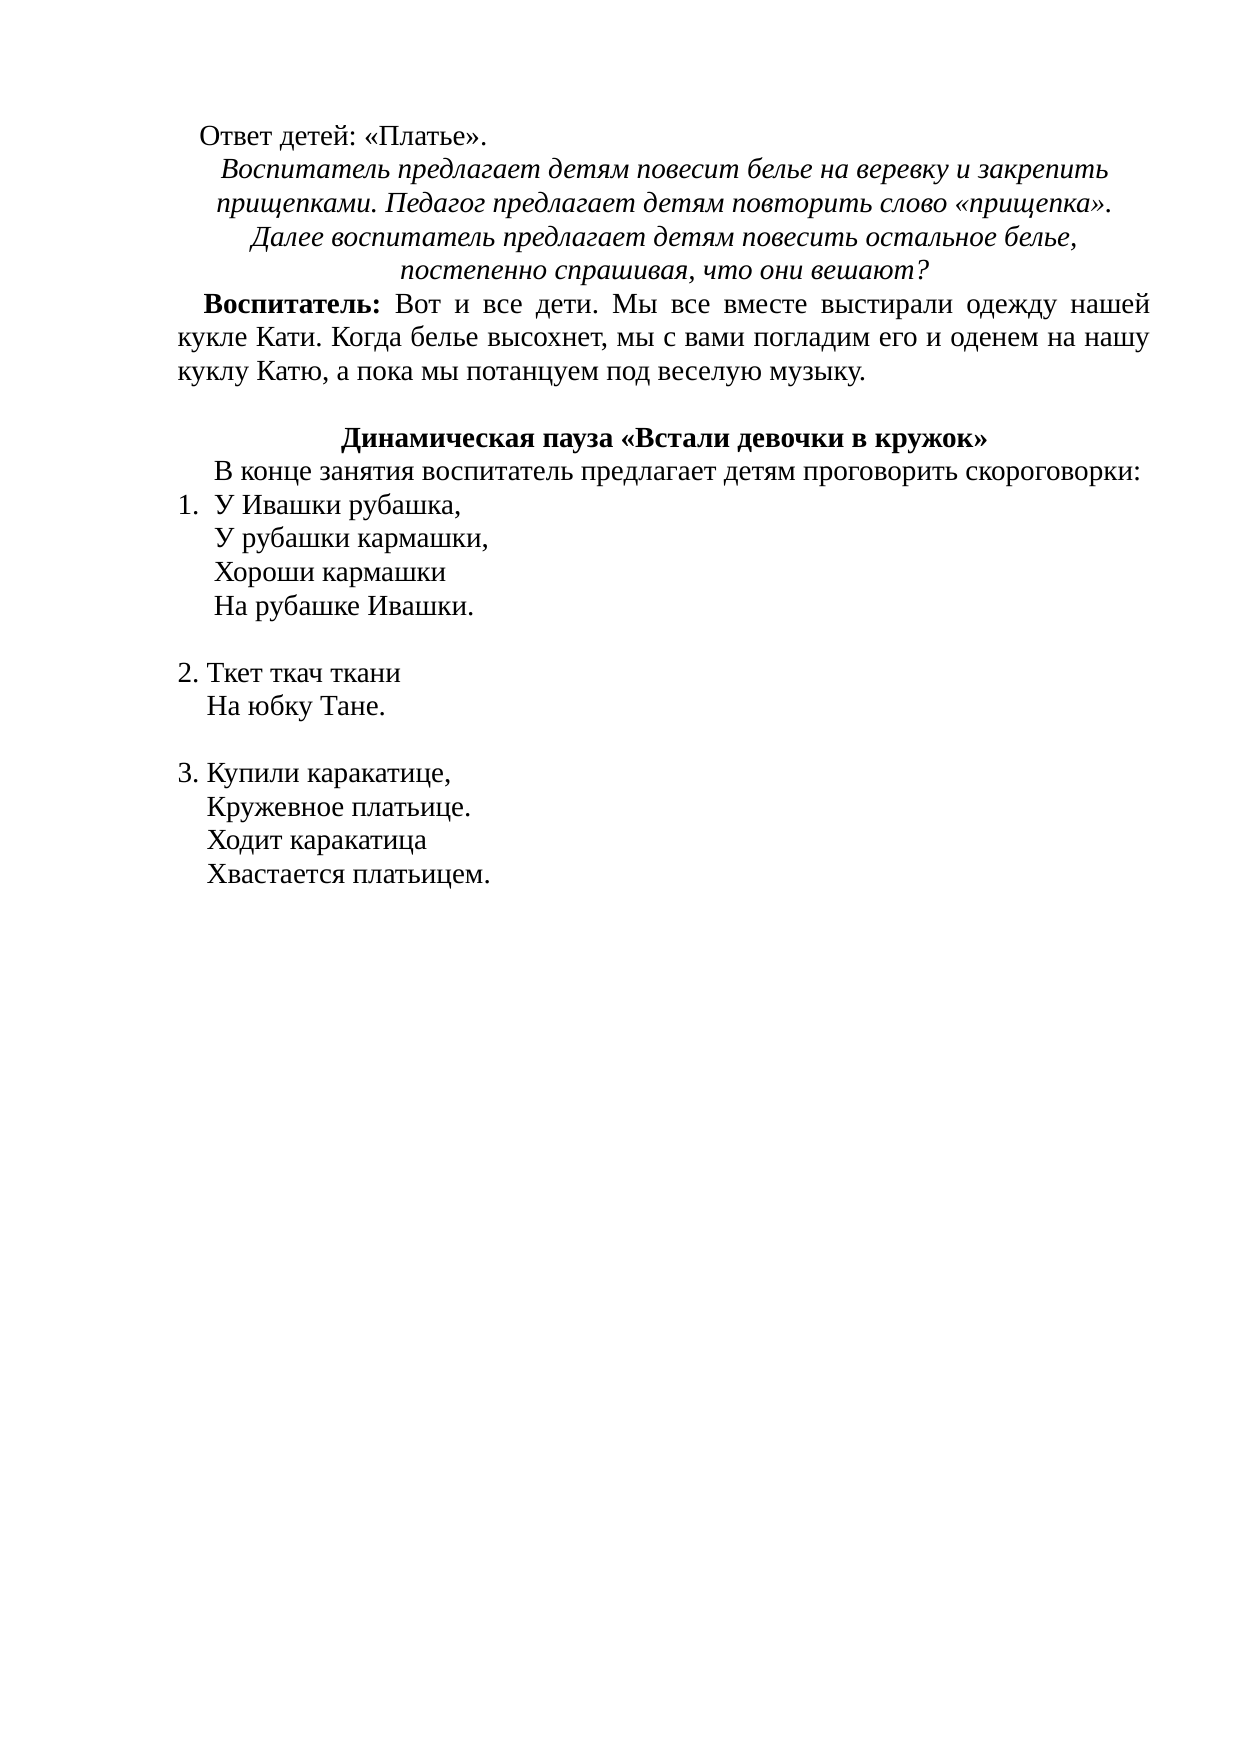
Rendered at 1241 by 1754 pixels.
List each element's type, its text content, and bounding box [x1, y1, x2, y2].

text На рубашке Ивашки. [177, 588, 1152, 621]
text Ответ детей: «Платье». [177, 118, 1152, 152]
text Воспитатель предлагает детям повесит белье на веревку и закрепить прищепками. Педагог предлагает детям повторить слово «прищепка». Далее воспитатель предлагает детям повесить остальное белье, постепенно спрашивая, что они вешают? [177, 152, 1152, 286]
text Воспитатель: Вот и все дети. Мы все вместе выстирали одежду нашей кукле Кати. Когда белье высохнет, мы с вами погладим его и оденем на нашу куклу Катю, а пока мы потанцуем под веселую музыку. [177, 286, 1152, 386]
text На юбку Тане. [177, 688, 1152, 722]
text Хороши кармашки [177, 554, 1152, 588]
text Кружевное платьице. [177, 789, 1152, 822]
text Динамическая пауза «Встали девочки в кружок» [177, 420, 1152, 453]
text 3. Купили каракатице, [177, 755, 1152, 789]
text Хвастается платьицем. [177, 856, 1152, 889]
text 1. У Ивашки рубашка, [177, 487, 1152, 521]
text Ходит каракатица [177, 822, 1152, 856]
text У рубашки кармашки, [177, 521, 1152, 554]
text 2. Ткет ткач ткани [177, 655, 1152, 688]
text В конце занятия воспитатель предлагает детям проговорить скороговорки: [177, 453, 1152, 487]
